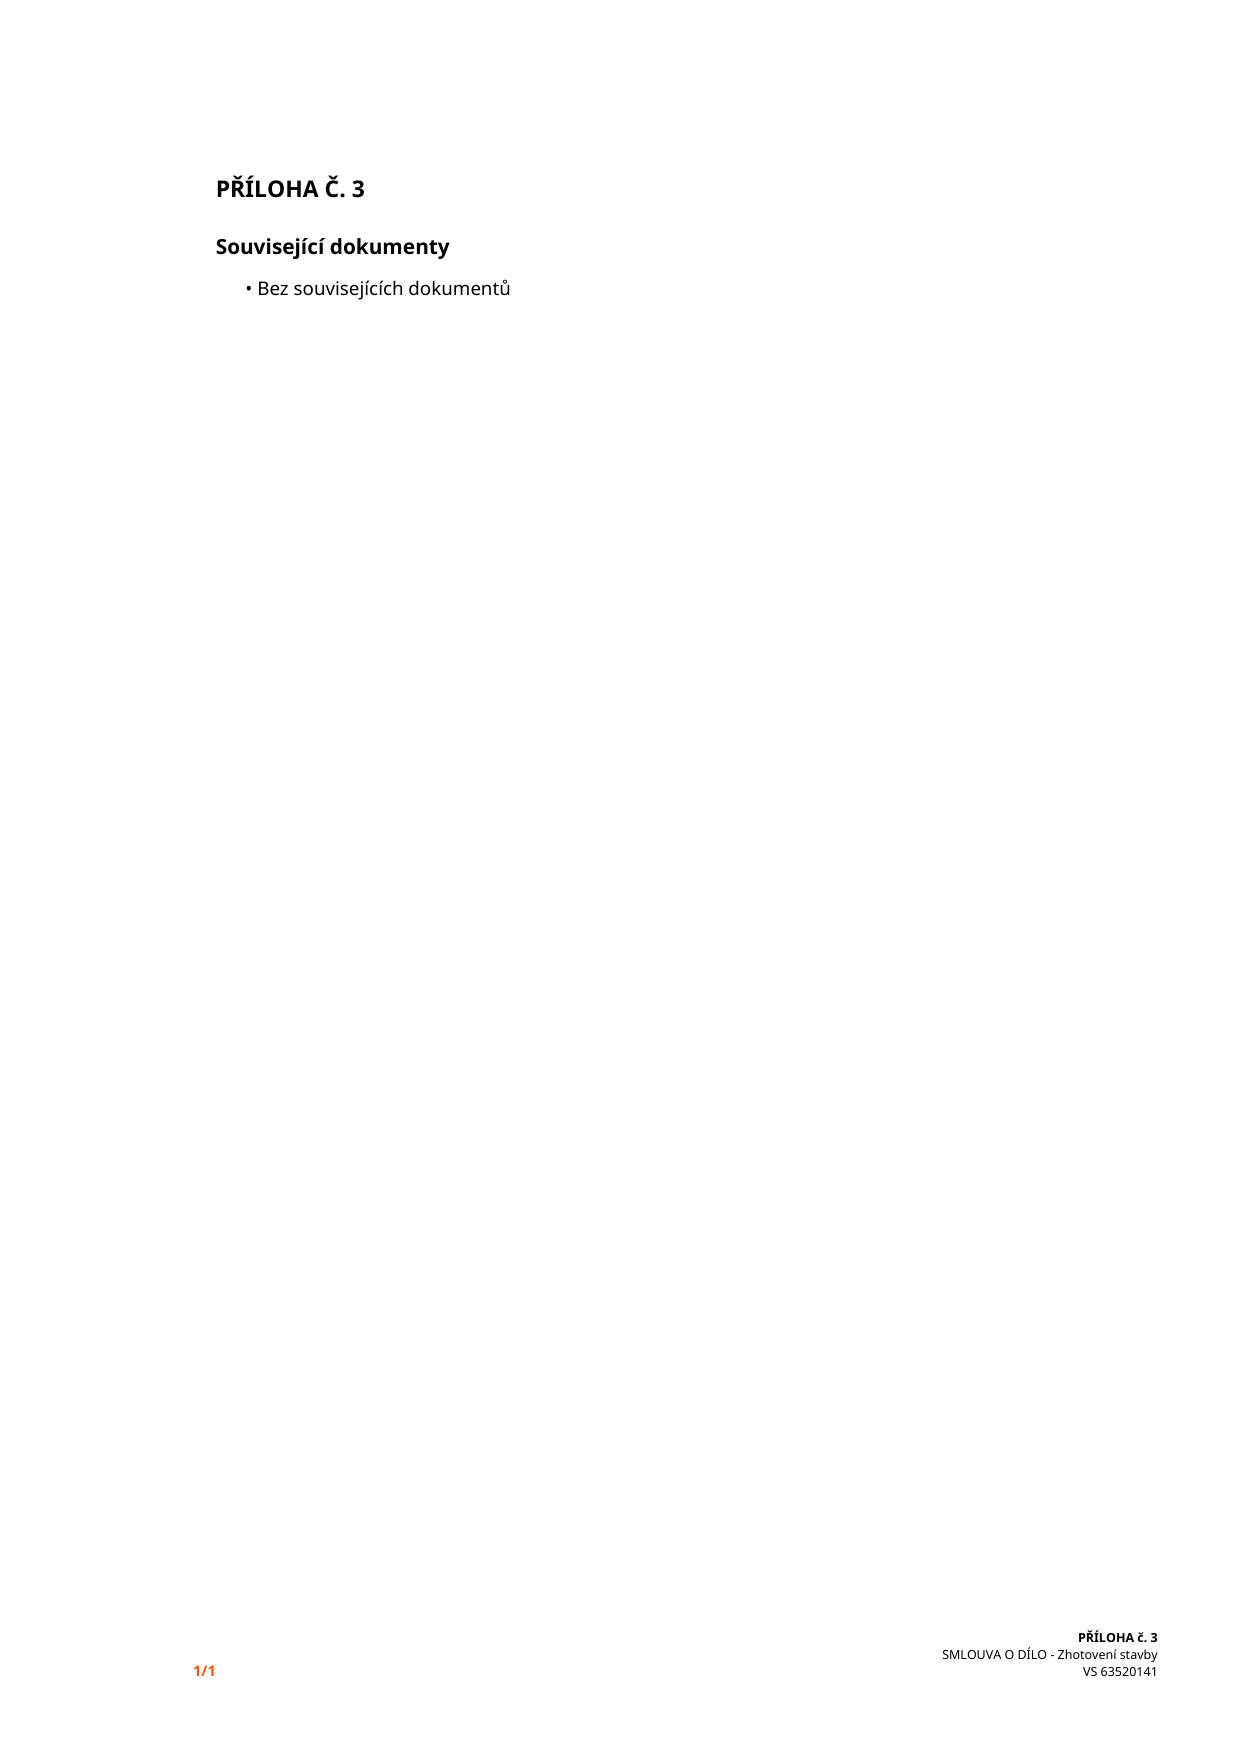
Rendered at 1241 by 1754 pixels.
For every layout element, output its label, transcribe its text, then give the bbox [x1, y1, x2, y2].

text Příloha č. 3 [216, 172, 1093, 204]
text Související dokumenty [216, 232, 1093, 260]
list • Bez souvisejících dokumentů [245, 276, 1093, 301]
